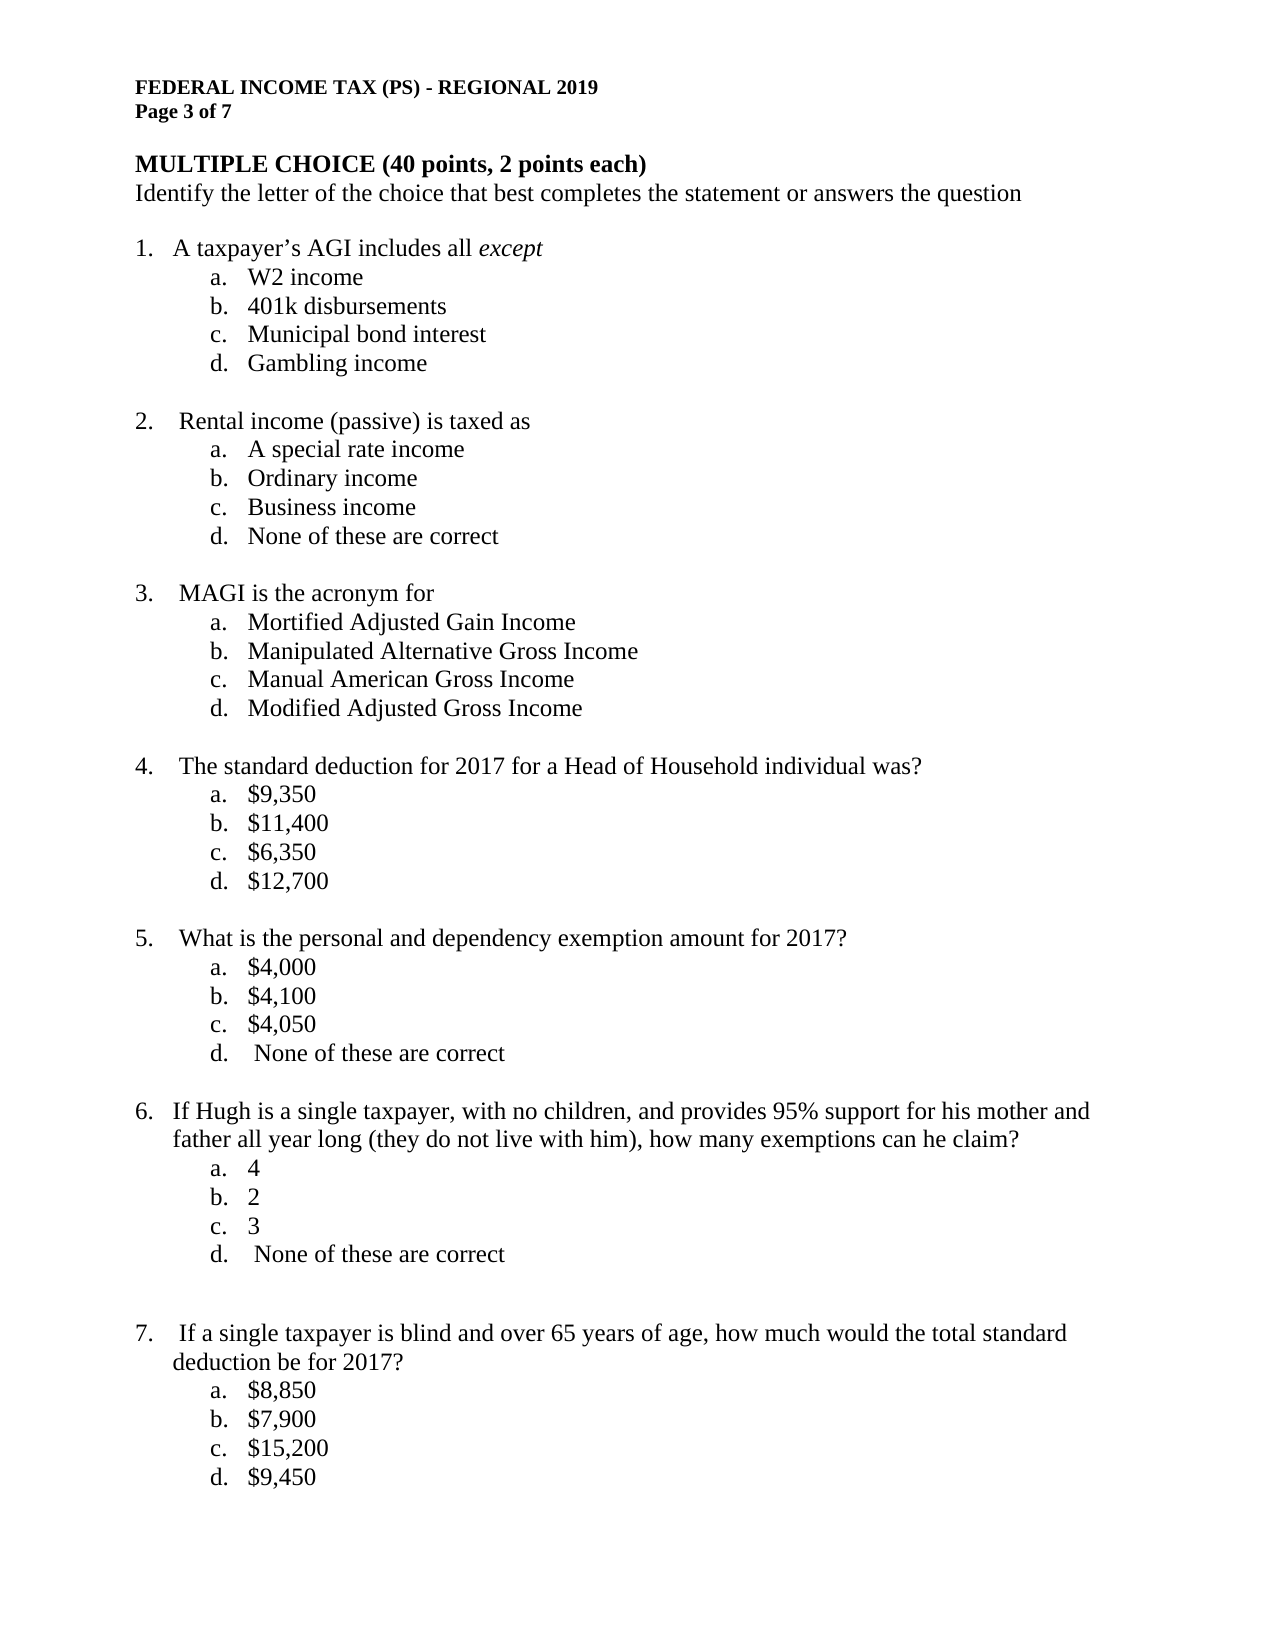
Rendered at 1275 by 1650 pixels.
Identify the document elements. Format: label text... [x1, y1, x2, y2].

list Manipulated Alternative Gross Income [210, 636, 1140, 664]
list $11,400 [210, 808, 1140, 837]
list None of these are correct [210, 521, 1140, 549]
list $9,350 [210, 779, 1140, 808]
list 401k disbursements [210, 291, 1140, 319]
list Ordinary income [210, 463, 1140, 492]
list $15,200 [210, 1433, 1140, 1462]
list 3. MAGI is the acronym for [135, 578, 1140, 607]
list None of these are correct [210, 1239, 1140, 1268]
list A special rate income [210, 434, 1140, 463]
list Gambling income [210, 348, 1140, 377]
list $4,000 [210, 952, 1140, 981]
list W2 income [210, 262, 1140, 291]
list 4. The standard deduction for 2017 for a Head of Household individual was? [135, 751, 1140, 779]
list 5. What is the personal and dependency exemption amount for 2017? [135, 923, 1140, 952]
list Municipal bond interest [210, 319, 1140, 348]
list $4,100 [210, 981, 1140, 1009]
list $6,350 [210, 837, 1140, 866]
list 3 [210, 1211, 1140, 1239]
list $9,450 [210, 1462, 1140, 1490]
list 2 [210, 1182, 1140, 1211]
list 6. If Hugh is a single taxpayer, with no children, and provides 95% support for his mother and father all year long (they do not live with him), how many exemptions can he claim? [135, 1096, 1140, 1153]
list 2. Rental income (passive) is taxed as [135, 406, 1140, 434]
list $7,900 [210, 1404, 1140, 1433]
list $8,850 [210, 1375, 1140, 1404]
list A taxpayer’s AGI includes all except [135, 233, 1140, 262]
list Manual American Gross Income [210, 664, 1140, 693]
list Business income [210, 492, 1140, 521]
list 4 [210, 1153, 1140, 1182]
text MULTIPLE CHOICE (40 points, 2 points each) [135, 149, 1140, 178]
text 7. If a single taxpayer is blind and over 65 years of age, how much would the total standard deduction be for 2017? [135, 1318, 1140, 1375]
list Mortified Adjusted Gain Income [210, 607, 1140, 636]
list Modified Adjusted Gross Income [210, 693, 1140, 722]
text Identify the letter of the choice that best completes the statement or answers the question [135, 178, 1140, 207]
list $12,700 [210, 866, 1140, 894]
list None of these are correct [210, 1038, 1140, 1067]
list $4,050 [210, 1009, 1140, 1038]
